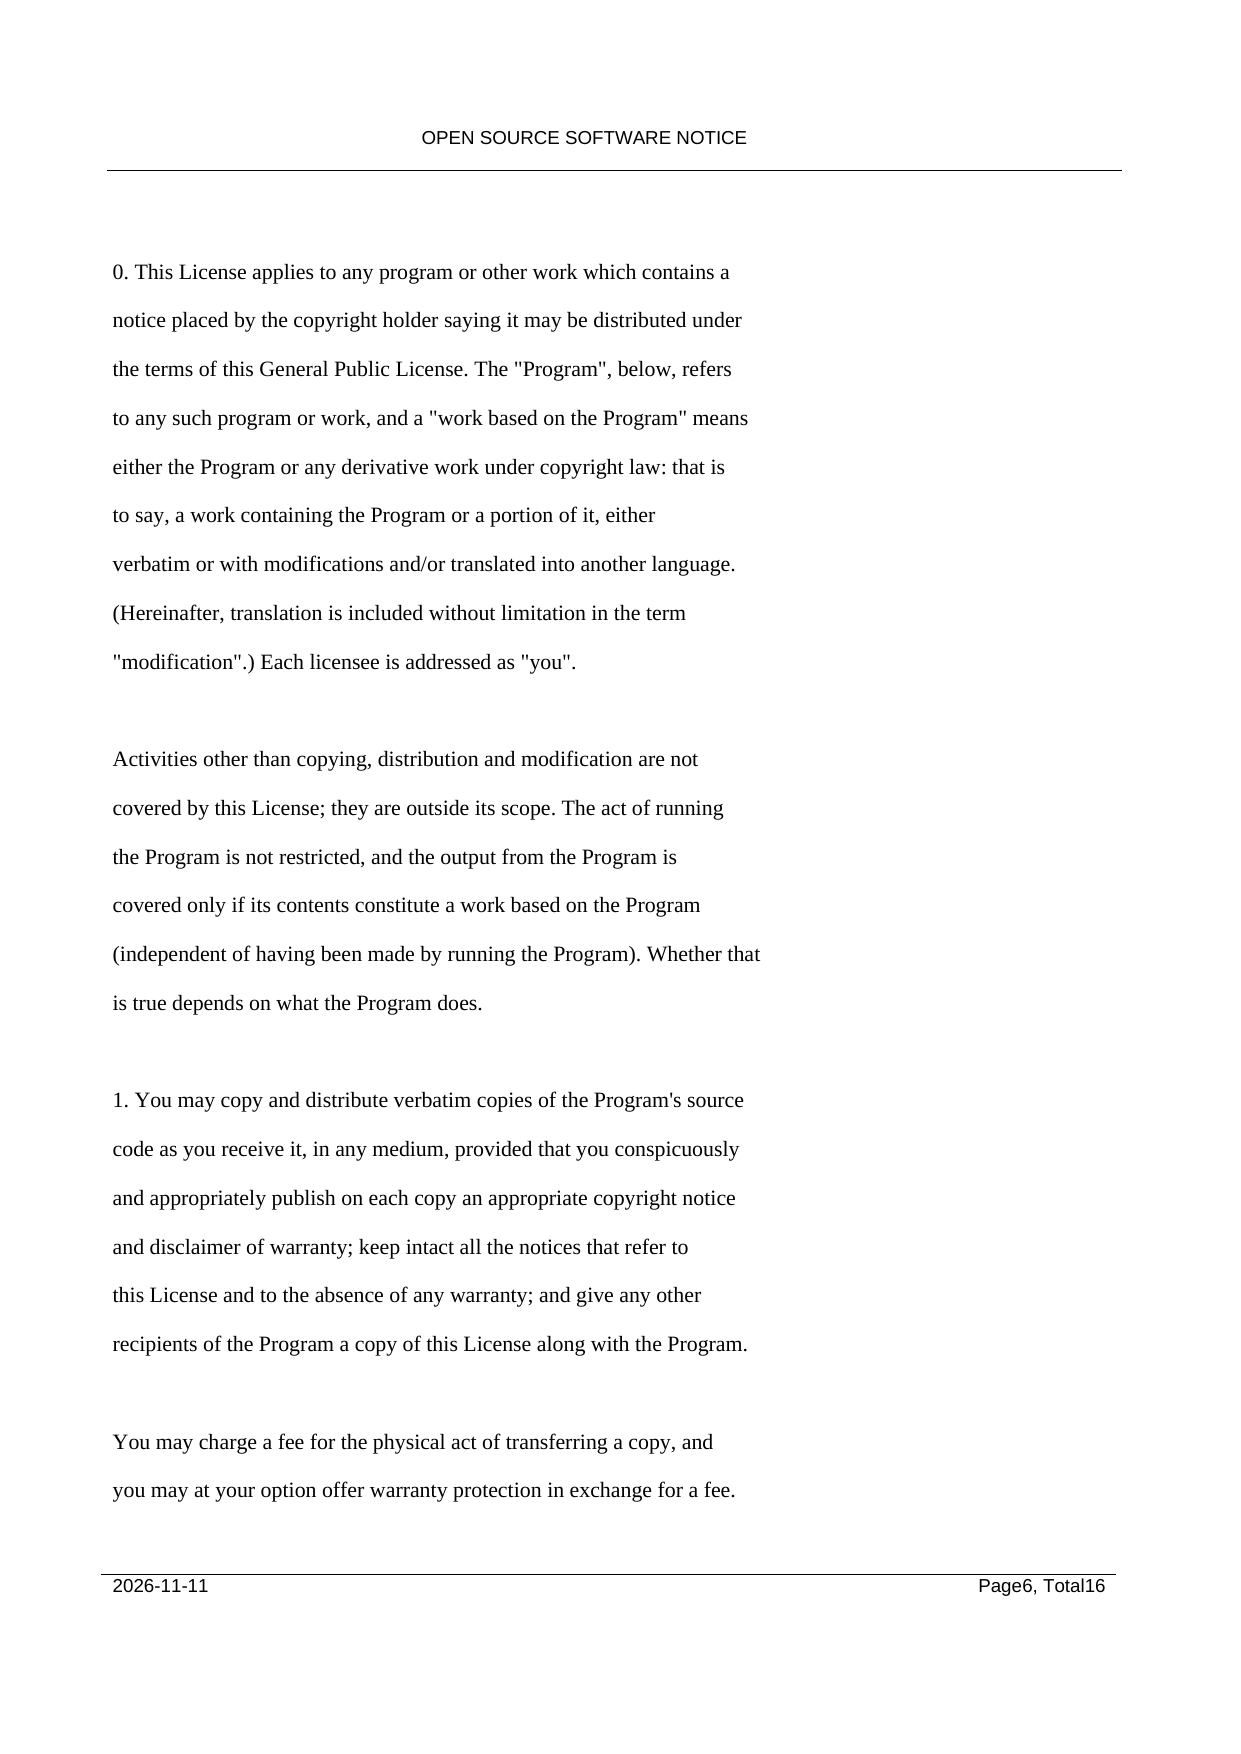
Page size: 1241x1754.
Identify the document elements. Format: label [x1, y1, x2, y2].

text [112, 206, 1128, 1506]
